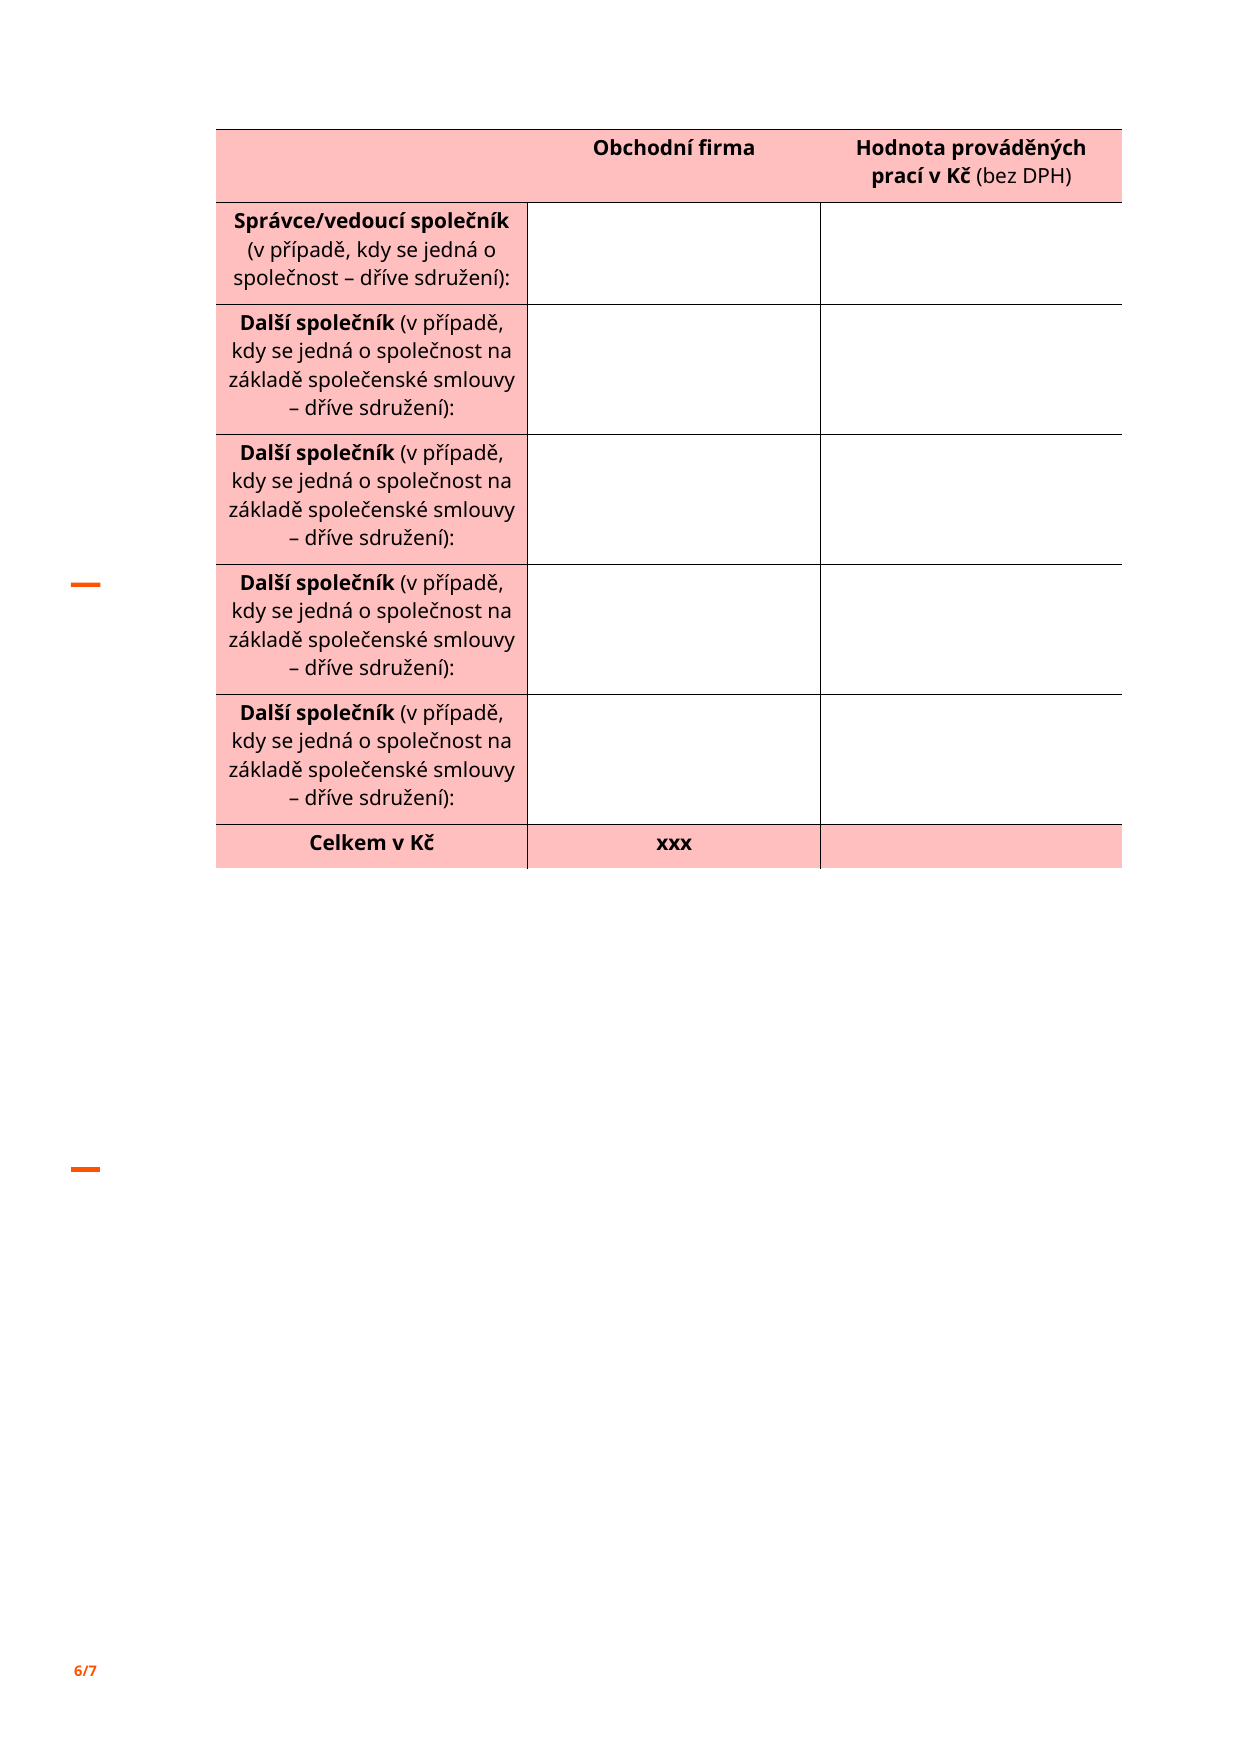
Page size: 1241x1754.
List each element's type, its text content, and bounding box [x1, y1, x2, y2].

table_cell Další společník (v případě, kdy se jedná o společnost na základě společenské smlouvy – dříve sdružení): [216, 435, 527, 564]
table_header Obchodní firma [528, 130, 820, 202]
table_cell Celkem v Kč [216, 825, 527, 868]
table_cell [821, 565, 1122, 694]
table_cell [821, 305, 1122, 434]
table_header Hodnota prováděných prací v Kč (bez DPH) [820, 130, 1122, 202]
table_cell [528, 695, 820, 824]
table_cell Další společník (v případě, kdy se jedná o společnost na základě společenské smlouvy – dříve sdružení): [216, 565, 527, 694]
table_cell [821, 435, 1122, 564]
table_cell xxx [528, 825, 820, 868]
table_cell Další společník (v případě, kdy se jedná o společnost na základě společenské smlouvy – dříve sdružení): [216, 305, 527, 434]
table_cell Další společník (v případě, kdy se jedná o společnost na základě společenské smlouvy – dříve sdružení): [216, 695, 527, 824]
table_cell [821, 695, 1122, 824]
table_cell [528, 565, 820, 694]
table_cell [821, 203, 1122, 304]
table_cell [528, 435, 820, 564]
table_cell [528, 203, 820, 304]
table_cell Správce/vedoucí společník (v případě, kdy se jedná o společnost – dříve sdružení): [216, 203, 527, 304]
table_cell [528, 305, 820, 434]
table_header [216, 130, 528, 202]
table_cell [821, 825, 1122, 868]
